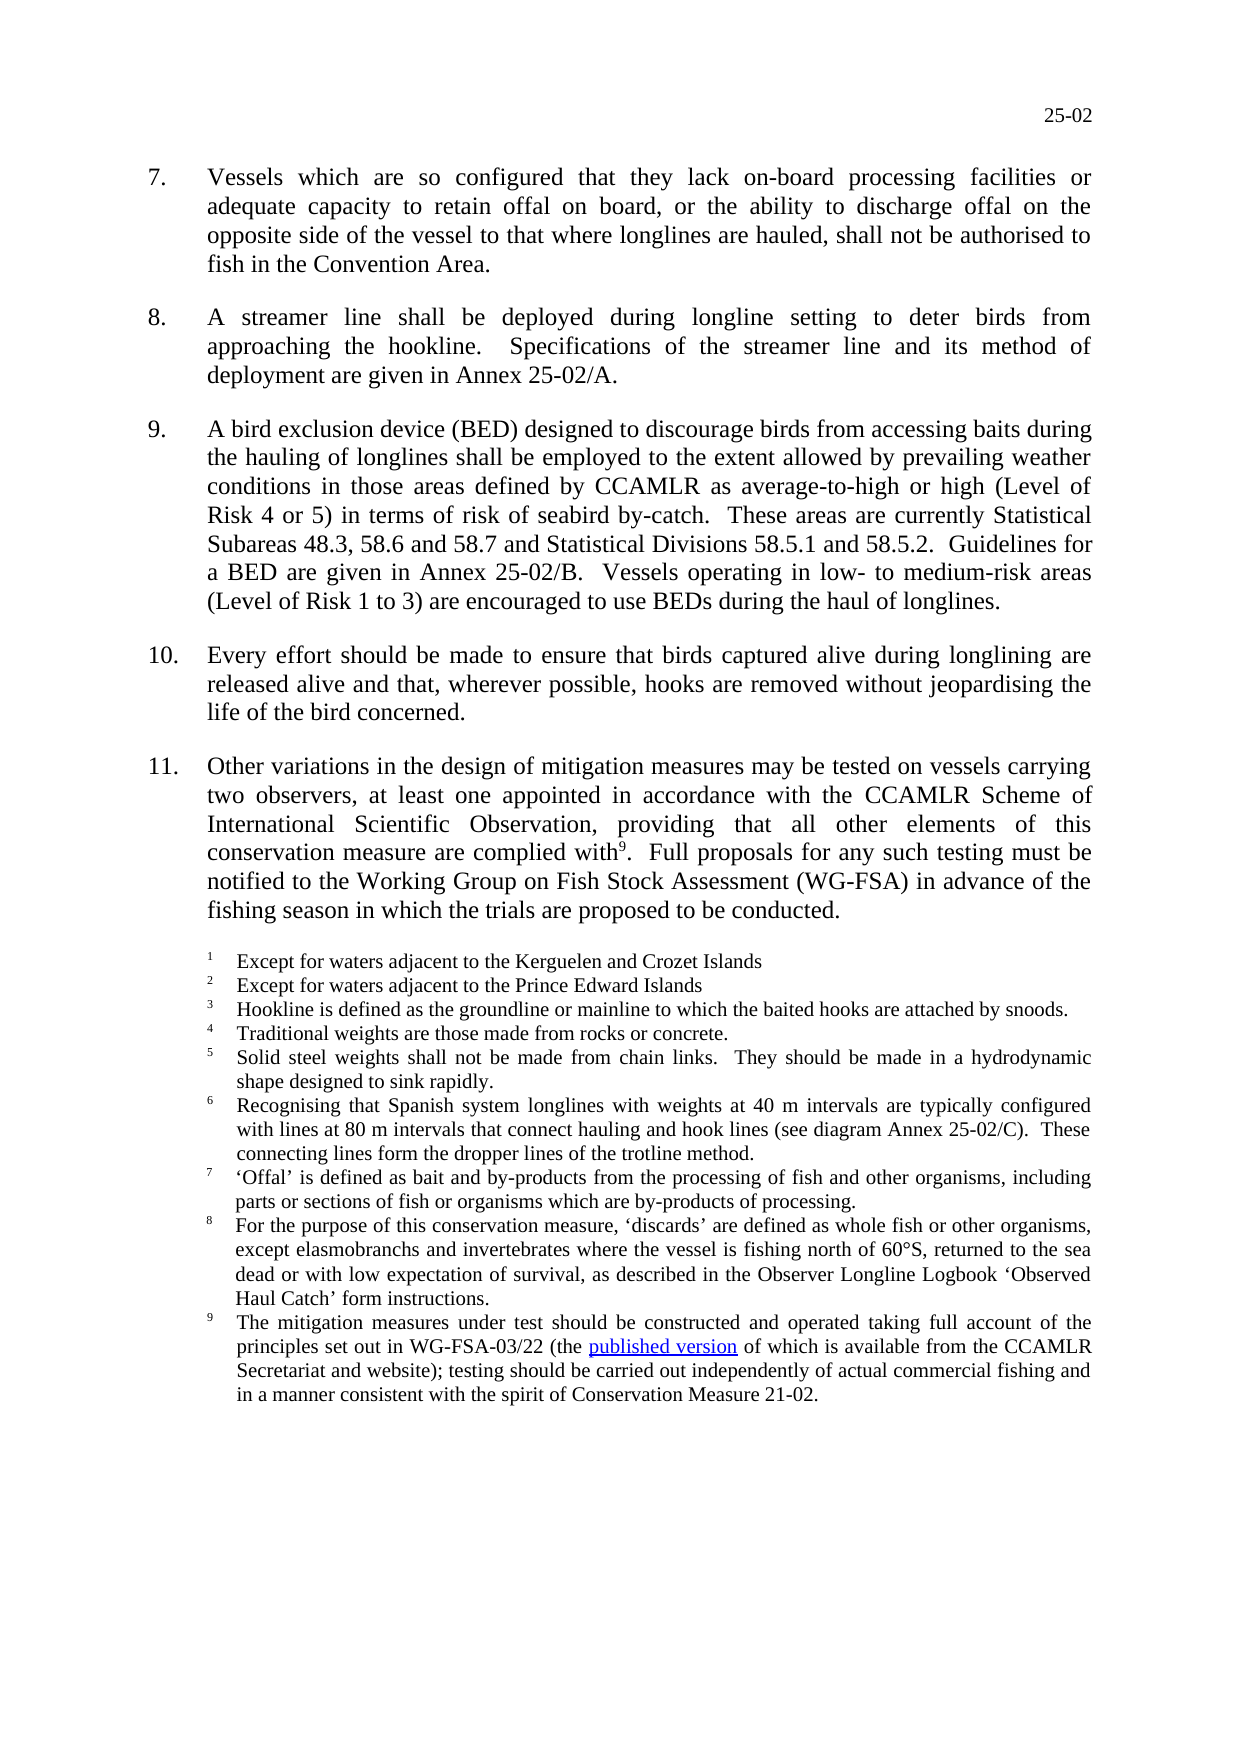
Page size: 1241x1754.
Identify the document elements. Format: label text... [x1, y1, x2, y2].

text 8. A streamer line shall be deployed during longline setting to deter birds from approaching the hookline. Specifications of the streamer line and its method of deployment are given in Annex 25-02/A. [148, 302, 1092, 389]
text 7 ‘Offal’ is defined as bait and by-products from the processing of fish and other organisms, including parts or sections of fish or organisms which are by-products of processing. [206, 1165, 1092, 1213]
text 11. Other variations in the design of mitigation measures may be tested on vessels carrying two observers, at least one appointed in accordance with the ccamlr Scheme of International Scientific Observation, providing that all other elements of this conservation measure are complied with9. Full proposals for any such testing must be notified to the Working Group on Fish Stock Assessment (WG-FSA) in advance of the fishing season in which the trials are proposed to be conducted. [148, 751, 1092, 924]
text 1 Except for waters adjacent to the Kerguelen and Crozet Islands [207, 949, 1092, 973]
text 6 Recognising that Spanish system longlines with weights at 40 m intervals are typically configured with lines at 80 m intervals that connect hauling and hook lines (see diagram Annex 25-02/C). These connecting lines form the dropper lines of the trotline method. [207, 1093, 1092, 1165]
text 7. Vessels which are so configured that they lack on-board processing facilities or adequate capacity to retain offal on board, or the ability to discharge offal on the opposite side of the vessel to that where longlines are hauled, shall not be authorised to fish in the Convention Area. [148, 162, 1092, 277]
text 5 Solid steel weights shall not be made from chain links. They should be made in a hydrodynamic shape designed to sink rapidly. [207, 1045, 1092, 1093]
text 9. A bird exclusion device (BED) designed to discourage birds from accessing baits during the hauling of longlines shall be employed to the extent allowed by prevailing weather conditions in those areas defined by CCAMLR as average-to-high or high (Level of Risk 4 or 5) in terms of risk of seabird by-catch. These areas are currently Statistical Subareas 48.3, 58.6 and 58.7 and Statistical Divisions 58.5.1 and 58.5.2. Guidelines for a BED are given in Annex 25-02/B. Vessels operating in low- to medium-risk areas (Level of Risk 1 to 3) are encouraged to use BEDs during the haul of longlines. [148, 414, 1092, 615]
text 2 Except for waters adjacent to the Prince Edward Islands [207, 973, 1092, 997]
text 3 Hookline is defined as the groundline or mainline to which the baited hooks are attached by snoods. [207, 997, 1092, 1021]
text 10. Every effort should be made to ensure that birds captured alive during longlining are released alive and that, wherever possible, hooks are removed without jeopardising the life of the bird concerned. [148, 640, 1092, 726]
text 8 For the purpose of this conservation measure, ‘discards’ are defined as whole fish or other organisms, except elasmobranchs and invertebrates where the vessel is fishing north of 60°S, returned to the sea dead or with low expectation of survival, as described in the Observer Longline Logbook ‘Observed Haul Catch’ form instructions. [206, 1213, 1092, 1309]
text 4 Traditional weights are those made from rocks or concrete. [207, 1021, 1092, 1045]
text 9 The mitigation measures under test should be constructed and operated taking full account of the principles set out in WG-FSA-03/22 (the published version of which is available from the CCAMLR Secretariat and website); testing should be carried out independently of actual commercial fishing and in a manner consistent with the spirit of Conservation Measure 21-02. [207, 1309, 1092, 1406]
